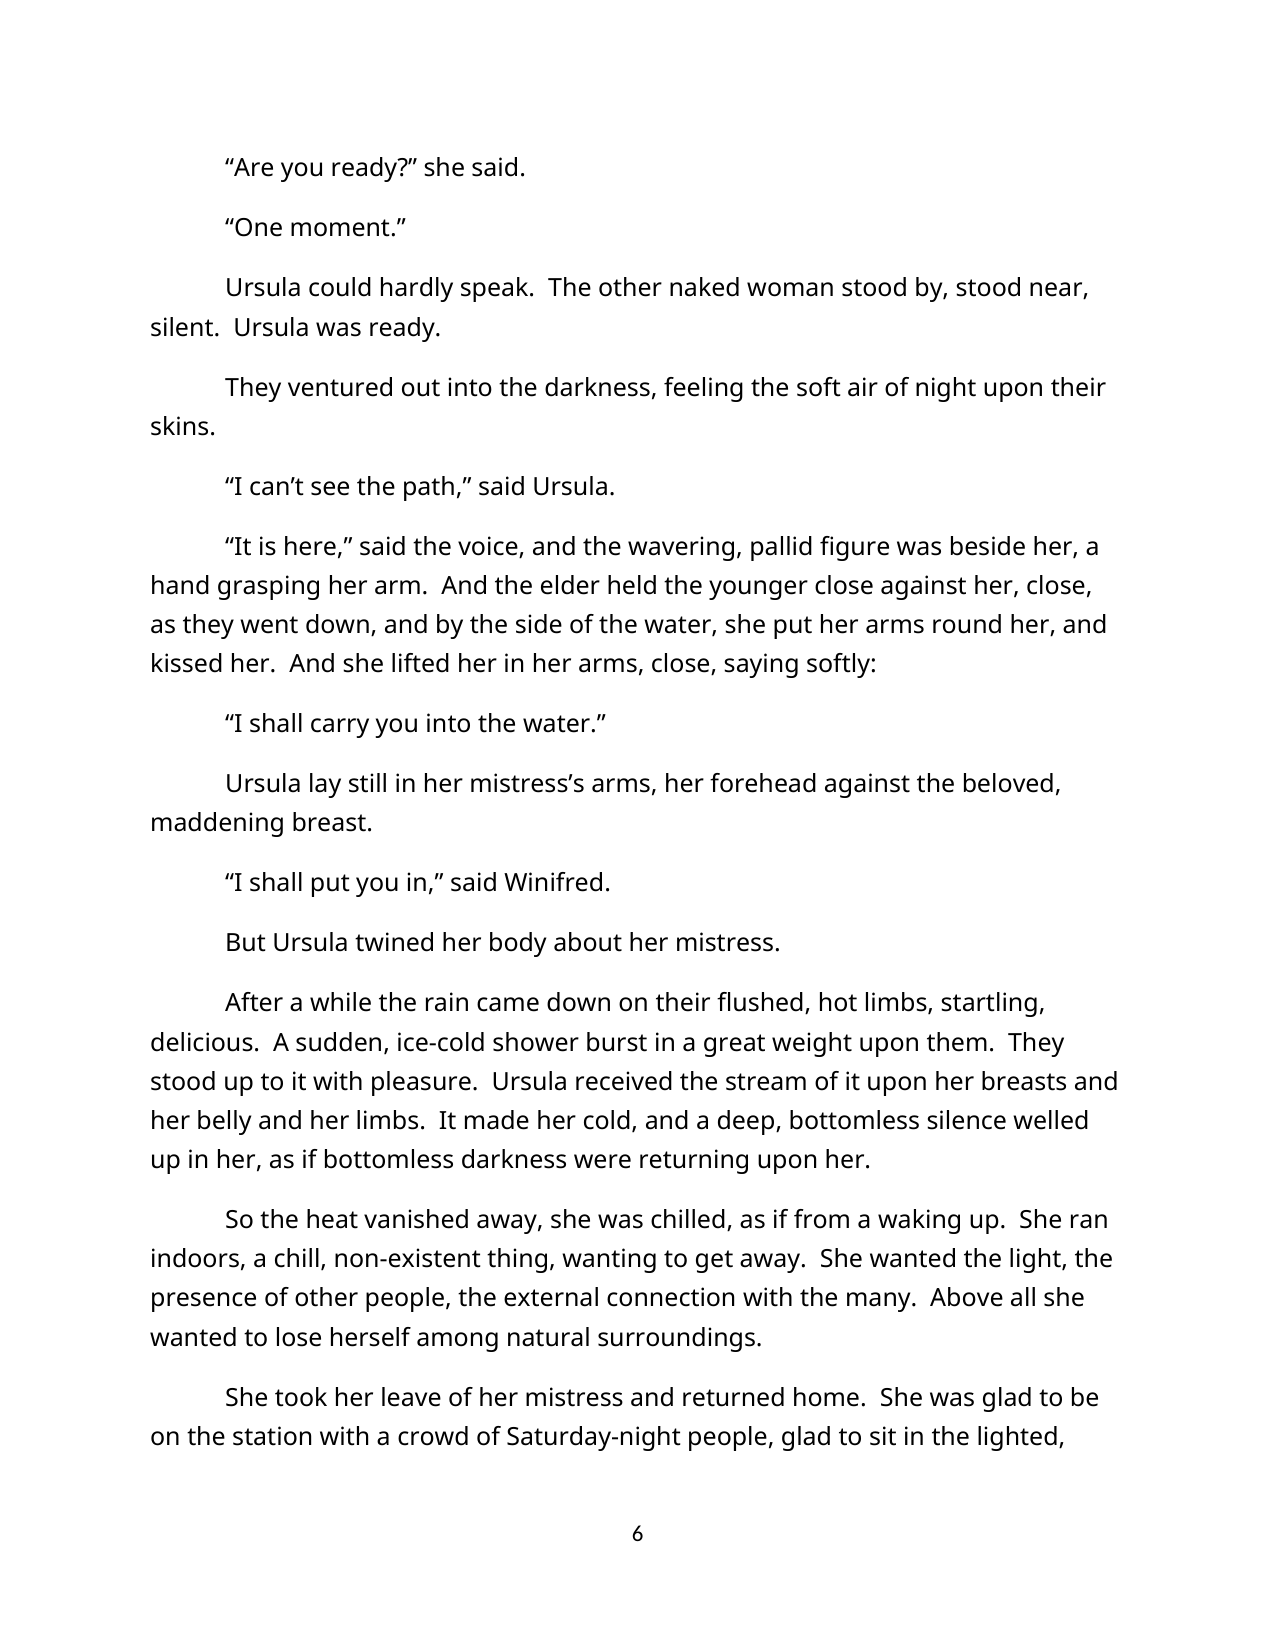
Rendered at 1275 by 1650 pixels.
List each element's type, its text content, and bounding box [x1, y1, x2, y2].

text “I shall put you in,” said Winifred. [150, 865, 1125, 899]
text “I can’t see the path,” said Ursula. [150, 468, 1125, 502]
text Ursula lay still in her mistress’s arms, her forehead against the beloved, maddening breast. [150, 766, 1125, 839]
text After a while the rain came down on their flushed, hot limbs, startling, delicious. A sudden, ice-cold shower burst in a great weight upon them. They stood up to it with pleasure. Ursula received the stream of it upon her breasts and her belly and her limbs. It made her cold, and a deep, bottomless silence welled up in her, as if bottomless darkness were returning upon her. [150, 985, 1125, 1176]
text “One moment.” [150, 210, 1125, 244]
text Ursula could hardly speak. The other naked woman stood by, stood near, silent. Ursula was ready. [150, 270, 1125, 343]
text They ventured out into the darkness, feeling the soft air of night upon their skins. [150, 369, 1125, 442]
text “I shall carry you into the water.” [150, 706, 1125, 740]
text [150, 1379, 1125, 1452]
text So the heat vanished away, she was chilled, as if from a waking up. She ran indoors, a chill, non-existent thing, wanting to get away. She wanted the light, the presence of other people, the external connection with the many. Above all she wanted to lose herself among natural surroundings. [150, 1202, 1125, 1353]
text “Are you ready?” she said. [150, 150, 1125, 184]
text “It is here,” said the voice, and the wavering, pallid figure was beside her, a hand grasping her arm. And the elder held the younger close against her, close, as they went down, and by the side of the water, she put her arms round her, and kissed her. And she lifted her in her arms, close, saying softly: [150, 528, 1125, 680]
text But Ursula twined her body about her mistress. [150, 925, 1125, 959]
